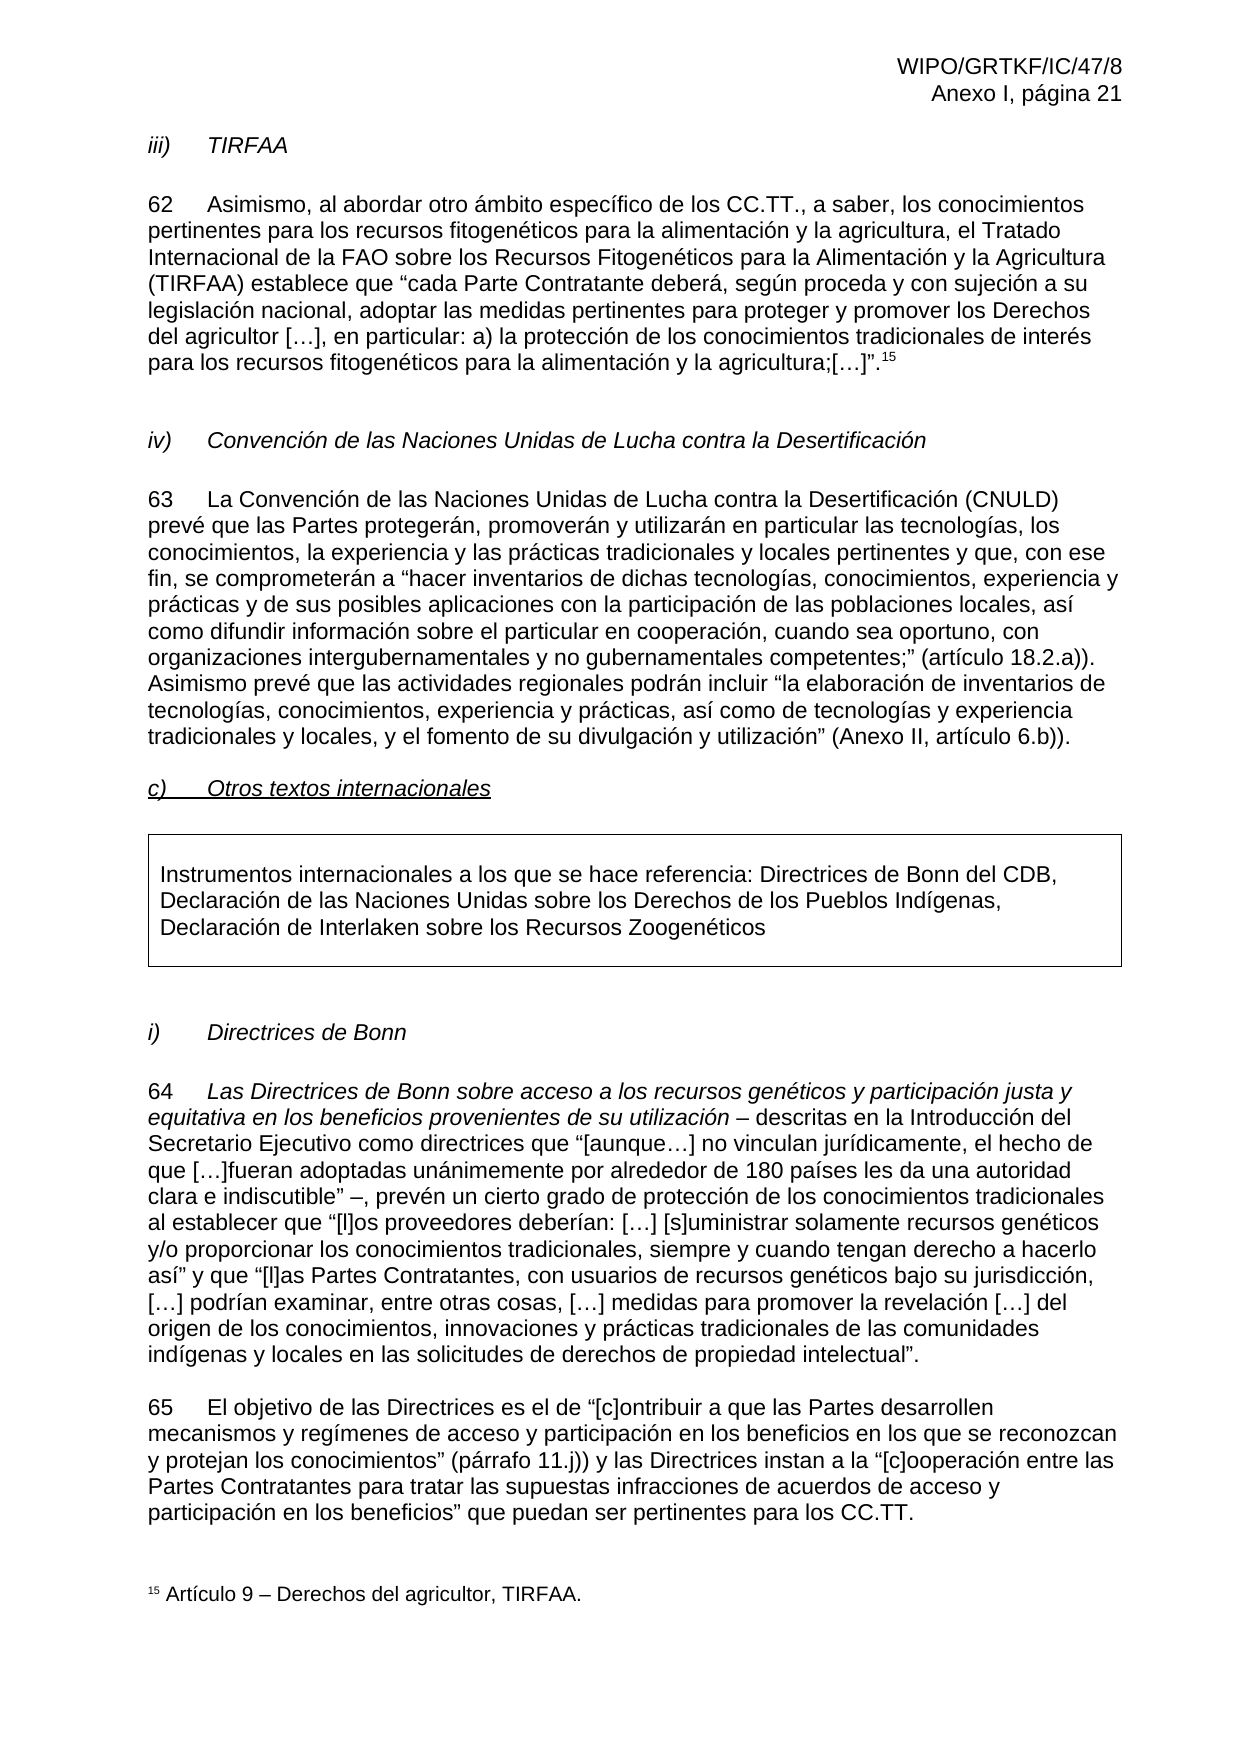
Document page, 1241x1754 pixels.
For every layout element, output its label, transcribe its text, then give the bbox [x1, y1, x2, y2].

subtitle i) Directrices de Bonn [148, 1019, 1122, 1045]
text El objetivo de las Directrices es el de “[c]ontribuir a que las Partes desarrollen mecanismos y regímenes de acceso y participación en los beneficios en los que se reconozcan y protejan los conocimientos” (párrafo 11.j)) y las Directrices instan a la “[c]ooperación entre las Partes Contratantes para tratar las supuestas infracciones de acuerdos de acceso y participación en los beneficios” que puedan ser pertinentes para los CC.TT. [148, 1394, 1122, 1526]
text Asimismo, al abordar otro ámbito específico de los CC.TT., a saber, los conocimientos pertinentes para los recursos fitogenéticos para la alimentación y la agricultura, el Tratado Internacional de la FAO sobre los Recursos Fitogenéticos para la Alimentación y la Agricultura (TIRFAA) establece que “cada Parte Contratante deberá, según proceda y con sujeción a su legislación nacional, adoptar las medidas pertinentes para proteger y promover los Derechos del agricultor […], en particular: a) la protección de los conocimientos tradicionales de interés para los recursos fitogenéticos para la alimentación y la agricultura;[…]”. [148, 191, 1122, 376]
text La Convención de las Naciones Unidas de Lucha contra la Desertificación (CNULD) prevé que las Partes protegerán, promoverán y utilizarán en particular las tecnologías, los conocimientos, la experiencia y las prácticas tradicionales y locales pertinentes y que, con ese fin, se comprometerán a “hacer inventarios de dichas tecnologías, conocimientos, experiencia y prácticas y de sus posibles aplicaciones con la participación de las poblaciones locales, así como difundir información sobre el particular en cooperación, cuando sea oportuno, con organizaciones intergubernamentales y no gubernamentales competentes;” (artículo 18.2.a)). Asimismo prevé que las actividades regionales podrán incluir “la elaboración de inventarios de tecnologías, conocimientos, experiencia y prácticas, así como de tecnologías y experiencia tradicionales y locales, y el fomento de su divulgación y utilización” (Anexo II, artículo 6.b)). [148, 486, 1122, 749]
table_header Instrumentos internacionales a los que se hace referencia: Directrices de Bonn del CDB, Declaración de las Naciones Unidas sobre los Derechos de los Pueblos Indígenas, Declaración de Interlaken sobre los Recursos Zoogenéticos [149, 835, 1121, 966]
subtitle iv) Convención de las Naciones Unidas de Lucha contra la Desertificación [148, 427, 1122, 453]
subtitle iii) TIRFAA [148, 132, 1122, 158]
text Las Directrices de Bonn sobre acceso a los recursos genéticos y participación justa y equitativa en los beneficios provenientes de su utilización – descritas en la Introducción del Secretario Ejecutivo como directrices que “[aunque…] no vinculan jurídicamente, el hecho de que […]fueran adoptadas unánimemente por alrededor de 180 países les da una autoridad clara e indiscutible” –, prevén un cierto grado de protección de los conocimientos tradicionales al establecer que “[l]os proveedores deberían: […] [s]uministrar solamente recursos genéticos y/o proporcionar los conocimientos tradicionales, siempre y cuando tengan derecho a hacerlo así” y que “[l]as Partes Contratantes, con usuarios de recursos genéticos bajo su jurisdicción, […] podrían examinar, entre otras cosas, […] medidas para promover la revelación […] del origen de los conocimientos, innovaciones y prácticas tradicionales de las comunidades indígenas y locales en las solicitudes de derechos de propiedad intelectual”. [148, 1078, 1122, 1367]
subtitle c) Otros textos internacionales [148, 774, 1122, 801]
